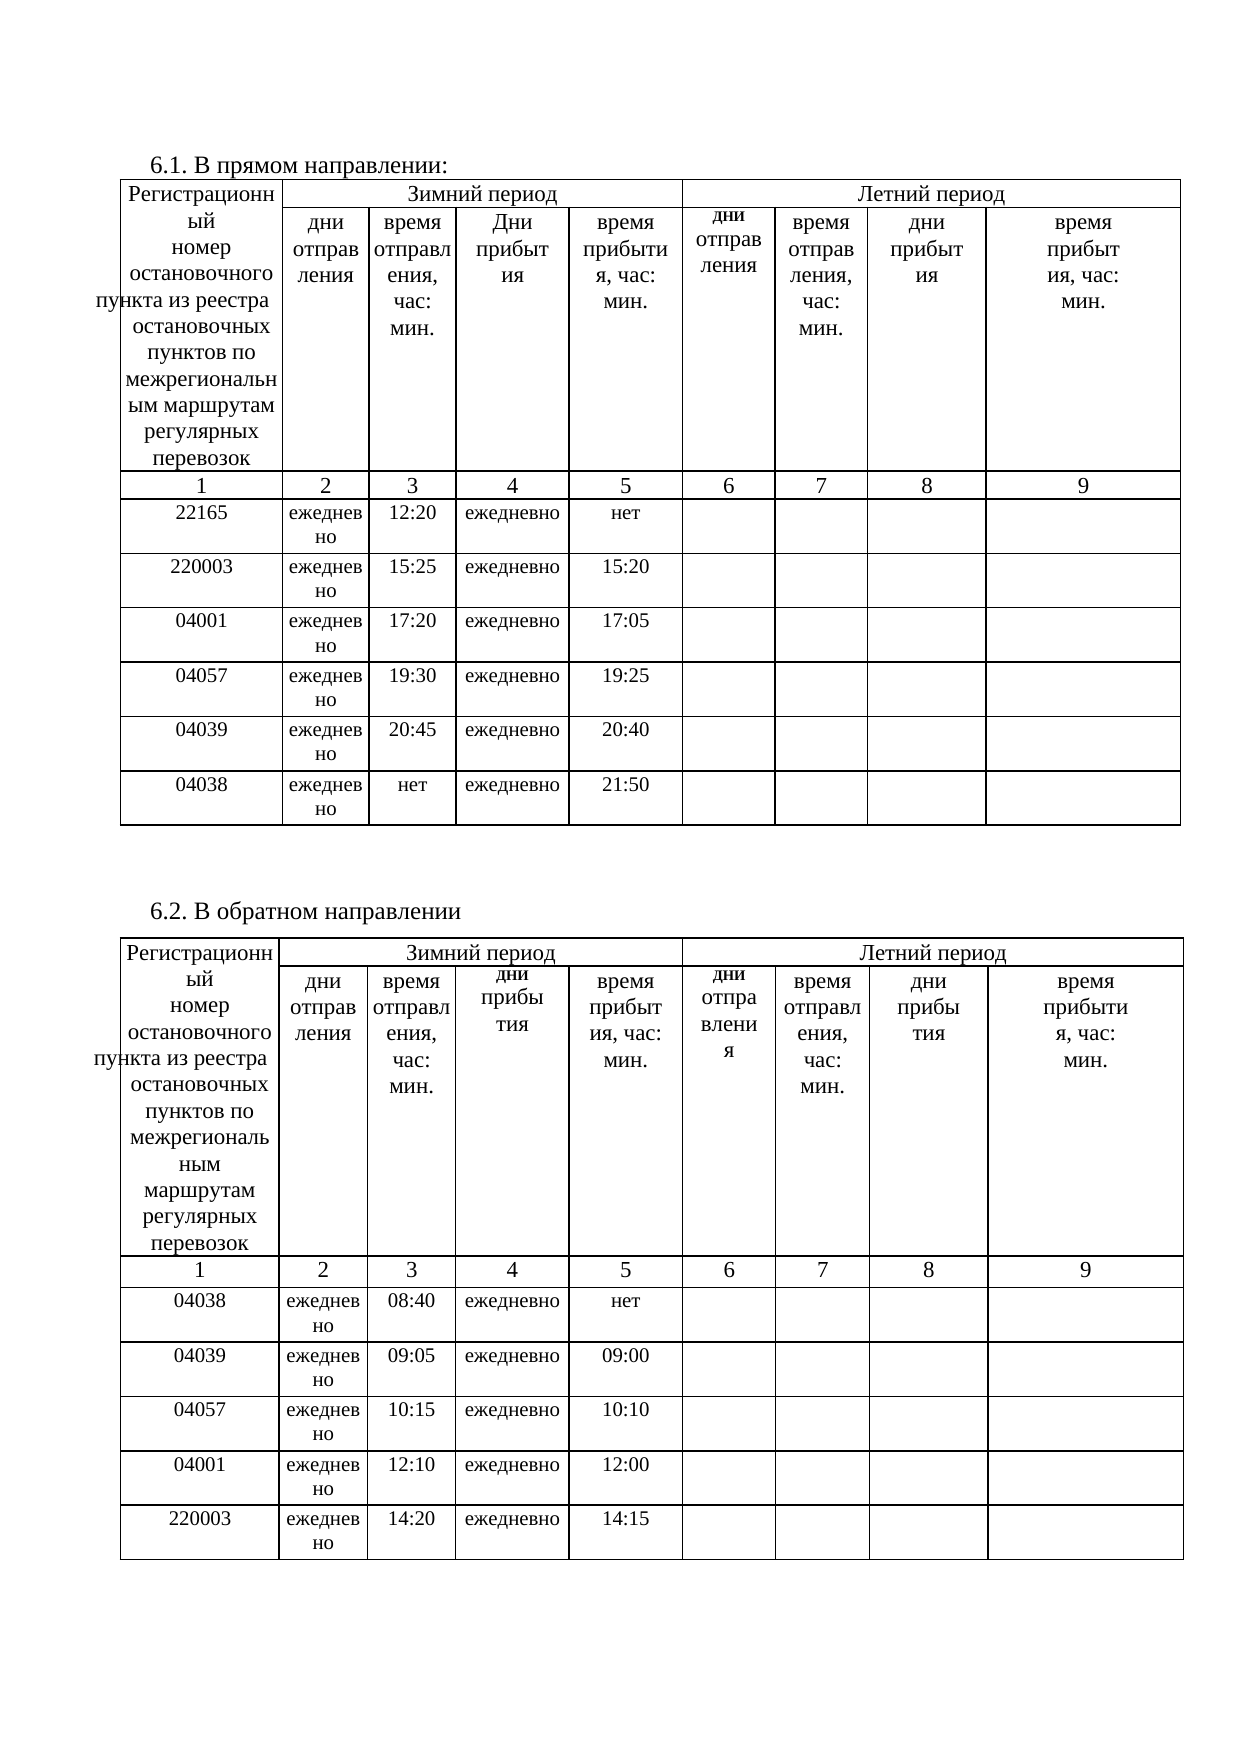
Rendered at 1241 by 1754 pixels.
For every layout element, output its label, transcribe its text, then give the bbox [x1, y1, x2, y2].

table_cell [776, 663, 867, 716]
table_cell 09:05 [368, 1343, 455, 1396]
table_cell дни прибыт ия [868, 208, 985, 470]
table_cell ежедневно [457, 500, 568, 552]
table_cell 04057 [121, 1397, 278, 1450]
table_cell ежедневно [283, 717, 368, 770]
table_cell 7 [776, 472, 867, 498]
table_cell 10:15 [368, 1397, 455, 1450]
table_cell 17:20 [370, 608, 455, 661]
table_cell ежедневно [457, 772, 568, 824]
table_cell 04039 [121, 1343, 278, 1396]
table_cell [683, 1288, 775, 1341]
table_header Зимний период [283, 180, 682, 207]
table_cell 6 [683, 472, 774, 498]
table_cell 20:45 [370, 717, 455, 770]
table_cell [870, 1288, 987, 1341]
table_cell [776, 1506, 869, 1559]
table_cell 22165 [121, 500, 282, 552]
table_cell [868, 663, 985, 716]
table_cell [683, 663, 774, 716]
table_cell [987, 554, 1180, 607]
table_cell ежедневно [456, 1288, 568, 1341]
table_cell [868, 717, 985, 770]
table_cell [868, 772, 985, 824]
table_cell [989, 1506, 1183, 1559]
table_cell ежедневно [456, 1343, 568, 1396]
table_cell нет [370, 772, 455, 824]
table_cell [868, 608, 985, 661]
table_cell ежедневно [280, 1397, 367, 1450]
table_cell ежедневно [283, 772, 368, 824]
table_cell время прибыт ия, час: мин. [570, 967, 682, 1255]
table_cell 5 [570, 1257, 682, 1287]
table_cell 09:00 [570, 1343, 682, 1396]
table_cell [870, 1506, 987, 1559]
table_header Зимний период [280, 939, 682, 965]
table_cell ежедневно [457, 608, 568, 661]
table_header Летний период [683, 180, 1180, 207]
table_cell 9 [987, 472, 1180, 498]
table_cell 220003 [121, 1506, 278, 1559]
table_cell 3 [370, 472, 455, 498]
table_cell 5 [570, 472, 682, 498]
table_cell [870, 1452, 987, 1504]
table_cell [776, 500, 867, 552]
table_cell 21:50 [570, 772, 682, 824]
table_cell [868, 500, 985, 552]
table_cell [683, 1506, 775, 1559]
table_cell время отправл ения, час: мин. [776, 967, 869, 1255]
text 6.1. В прямом направлении: [150, 150, 1090, 179]
table_cell 15:25 [370, 554, 455, 607]
table_cell [683, 1343, 775, 1396]
table_cell ежедневно [456, 1506, 568, 1559]
table_cell 08:40 [368, 1288, 455, 1341]
table_cell ежедневно [457, 717, 568, 770]
table_cell ДНИ отправ ления [683, 208, 774, 470]
table_cell 10:10 [570, 1397, 682, 1450]
table_cell 220003 [121, 554, 282, 607]
table_cell [868, 554, 985, 607]
table_cell [683, 717, 774, 770]
table_cell 04039 [121, 717, 282, 770]
table_cell [776, 1288, 869, 1341]
table_cell ДНИ отпра влени я [683, 967, 775, 1255]
table_cell ежедневно [457, 554, 568, 607]
table_cell время отправл ения, час: мин. [368, 967, 455, 1255]
table_cell ежедневно [283, 663, 368, 716]
table_cell [989, 1397, 1183, 1450]
table_cell ДНИ прибы тия [456, 967, 568, 1255]
table_cell [683, 772, 774, 824]
table_cell 19:25 [570, 663, 682, 716]
table_cell 12:10 [368, 1452, 455, 1504]
table_cell дни отправ ления [283, 208, 368, 470]
table_cell дни прибы тия [870, 967, 987, 1255]
table_cell 1 [121, 1257, 278, 1287]
table_cell [989, 1343, 1183, 1396]
table_cell 14:15 [570, 1506, 682, 1559]
table_cell 15:20 [570, 554, 682, 607]
table_cell ежедневно [283, 608, 368, 661]
table_cell 3 [368, 1257, 455, 1287]
table_cell [776, 608, 867, 661]
table_cell [683, 1452, 775, 1504]
table_header Летний период [683, 939, 1183, 965]
table_cell дни отправ ления [280, 967, 367, 1255]
table_cell время прибыти я, час: мин. [989, 967, 1183, 1255]
table_cell [987, 772, 1180, 824]
table_cell ежедневно [456, 1397, 568, 1450]
table_cell [776, 717, 867, 770]
table_header Регистрационный номер остановочного пункта из реестра остановочных пунктов по межрегиональным маршрутам регулярных перевозок [121, 939, 278, 1255]
table_cell 8 [868, 472, 985, 498]
table_cell 04057 [121, 663, 282, 716]
table_cell [870, 1343, 987, 1396]
table_cell ежедневно [280, 1288, 367, 1341]
table_cell время прибыт ия, час: мин. [987, 208, 1180, 470]
table_cell ежедневно [280, 1506, 367, 1559]
table_cell 04038 [121, 772, 282, 824]
table_cell ежедневно [280, 1452, 367, 1504]
table_cell ежедневно [283, 554, 368, 607]
table_cell 17:05 [570, 608, 682, 661]
table_cell нет [570, 500, 682, 552]
table_cell [776, 1452, 869, 1504]
table_cell [683, 500, 774, 552]
table_cell [776, 1343, 869, 1396]
table_cell 12:20 [370, 500, 455, 552]
table_cell 1 [121, 472, 282, 498]
table_cell 7 [776, 1257, 869, 1287]
table_cell 4 [457, 472, 568, 498]
table_cell [987, 663, 1180, 716]
table_cell [776, 554, 867, 607]
table_cell [987, 717, 1180, 770]
text 6.2. В обратном направлении [150, 896, 1090, 925]
table_cell 6 [683, 1257, 775, 1287]
table_cell 14:20 [368, 1506, 455, 1559]
table_cell 2 [283, 472, 368, 498]
table_cell [870, 1397, 987, 1450]
table_cell 12:00 [570, 1452, 682, 1504]
table_cell время прибыти я, час: мин. [570, 208, 682, 470]
table_cell 04001 [121, 608, 282, 661]
table_cell 04038 [121, 1288, 278, 1341]
table_cell [989, 1452, 1183, 1504]
table_cell ежедневно [456, 1452, 568, 1504]
table_cell [683, 1397, 775, 1450]
table_cell [989, 1288, 1183, 1341]
table_cell 8 [870, 1257, 987, 1287]
table_cell 19:30 [370, 663, 455, 716]
table_cell 20:40 [570, 717, 682, 770]
table_cell время отправ ления, час: мин. [776, 208, 867, 470]
table_cell время отправл ения, час: мин. [370, 208, 455, 470]
table_cell ежедневно [280, 1343, 367, 1396]
table_cell 4 [456, 1257, 568, 1287]
table_cell нет [570, 1288, 682, 1341]
table_cell 2 [280, 1257, 367, 1287]
table_cell ежедневно [283, 500, 368, 552]
table_cell [683, 554, 774, 607]
table_cell 04001 [121, 1452, 278, 1504]
table_header Регистрационный номер остановочного пункта из реестра остановочных пунктов по межрегиональным маршрутам регулярных перевозок [121, 180, 282, 470]
table_cell ежедневно [457, 663, 568, 716]
table_cell [683, 608, 774, 661]
table_cell [987, 608, 1180, 661]
table_cell Дни прибыт ия [457, 208, 568, 470]
table_cell [776, 772, 867, 824]
table_cell [776, 1397, 869, 1450]
table_cell [987, 500, 1180, 552]
table_cell 9 [989, 1257, 1183, 1287]
